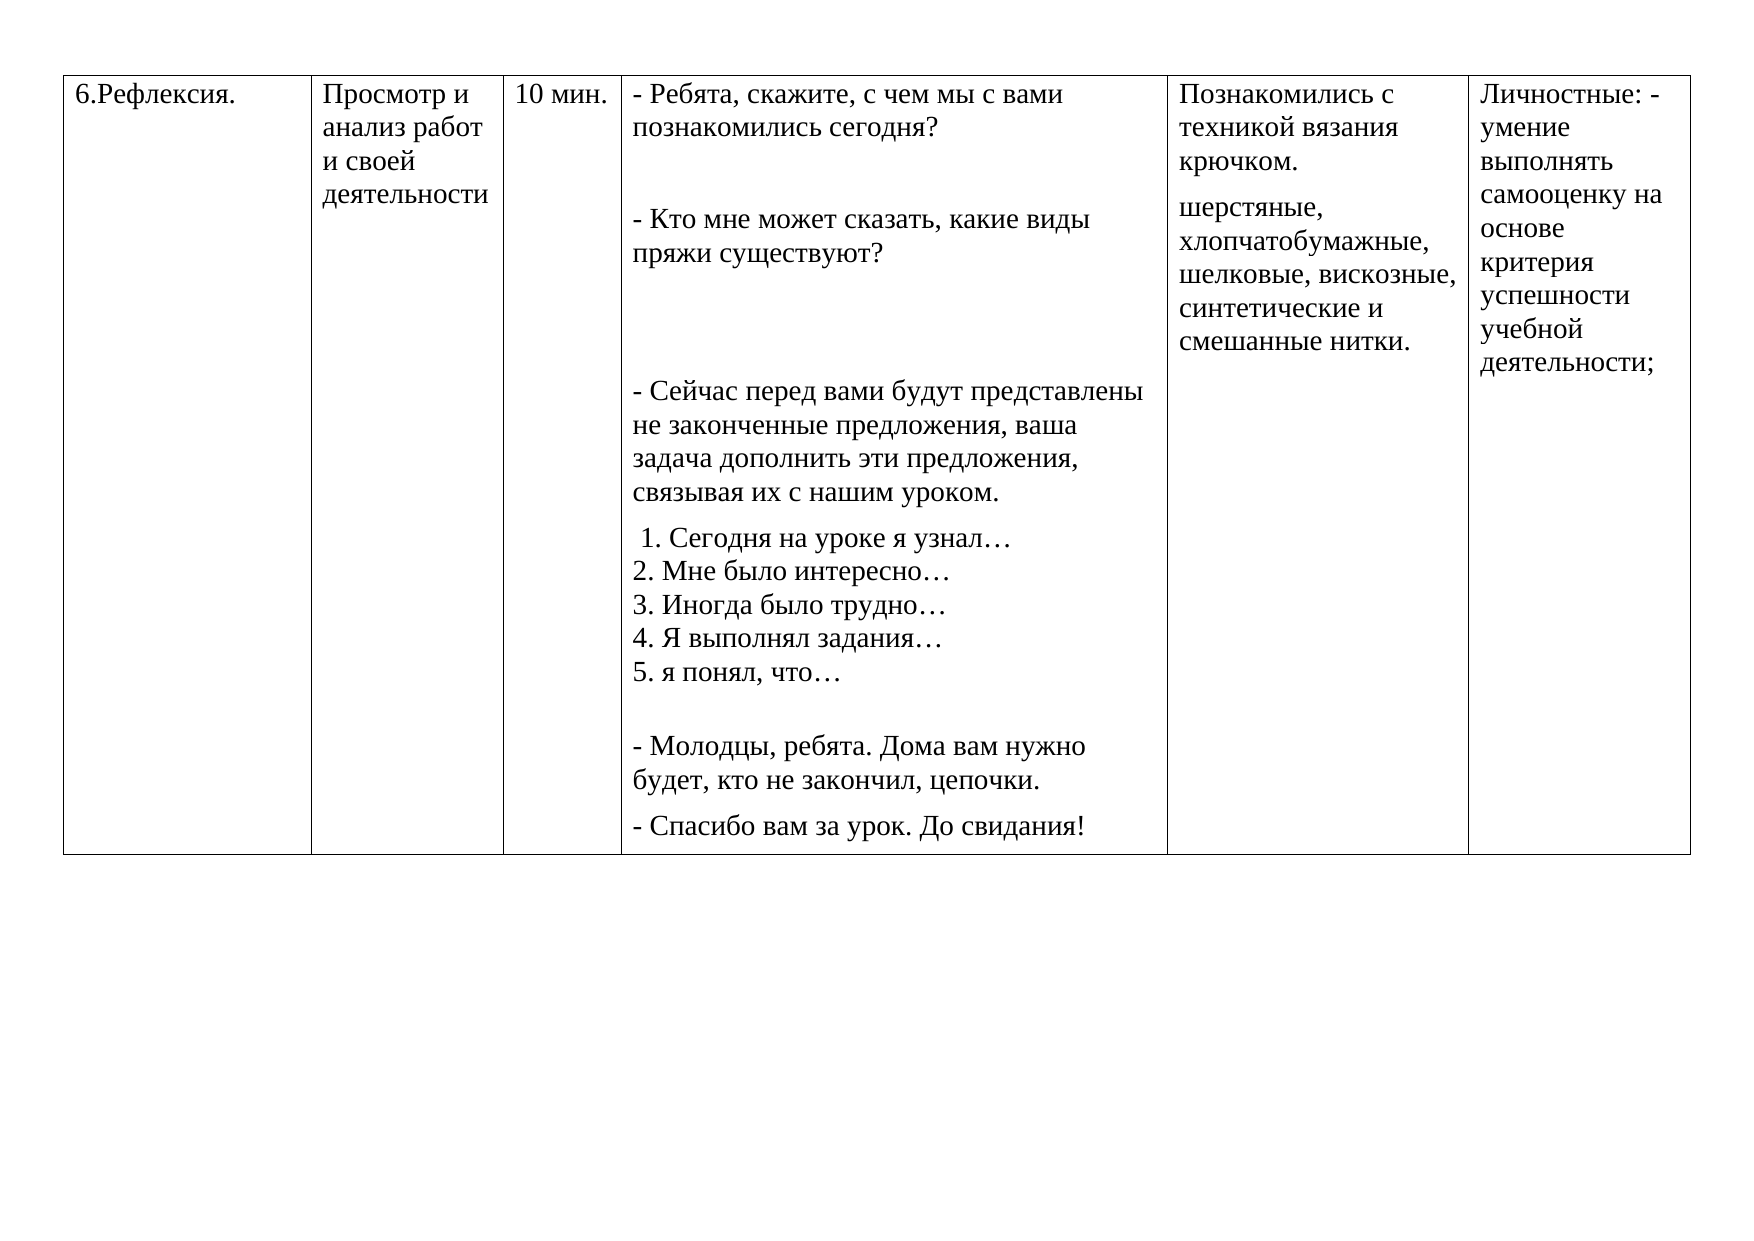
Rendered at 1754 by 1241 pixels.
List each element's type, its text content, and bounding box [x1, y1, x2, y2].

table_cell Познакомились с техникой вязания крючком. шерстяные, хлопчатобумажные, шелковые, вискозные, синтетические и смешанные нитки. [1168, 76, 1468, 854]
table_cell 6.Рефлексия. [64, 76, 311, 854]
table_cell - Ребята, скажите, с чем мы с вами познакомились сегодня? - Кто мне может сказать, какие виды пряжи существуют? - Сейчас перед вами будут представлены не законченные предложения, ваша задача дополнить эти предложения, связывая их с нашим уроком. 1. Сегодня на уроке я узнал… 2. Мне было интересно… 3. Иногда было трудно… 4. Я выполнял задания… 5. я понял, что… - Молодцы, ребята. Дома вам нужно будет, кто не закончил, цепочки. - Спасибо вам за урок. До свидания! [622, 76, 1167, 854]
table_cell Личностные: - умение выполнять самооценку на основе критерия успешности учебной деятельности; [1469, 76, 1690, 854]
table_cell Просмотр и анализ работ и своей деятельности [312, 76, 503, 854]
table_cell 10 мин. [504, 76, 621, 854]
